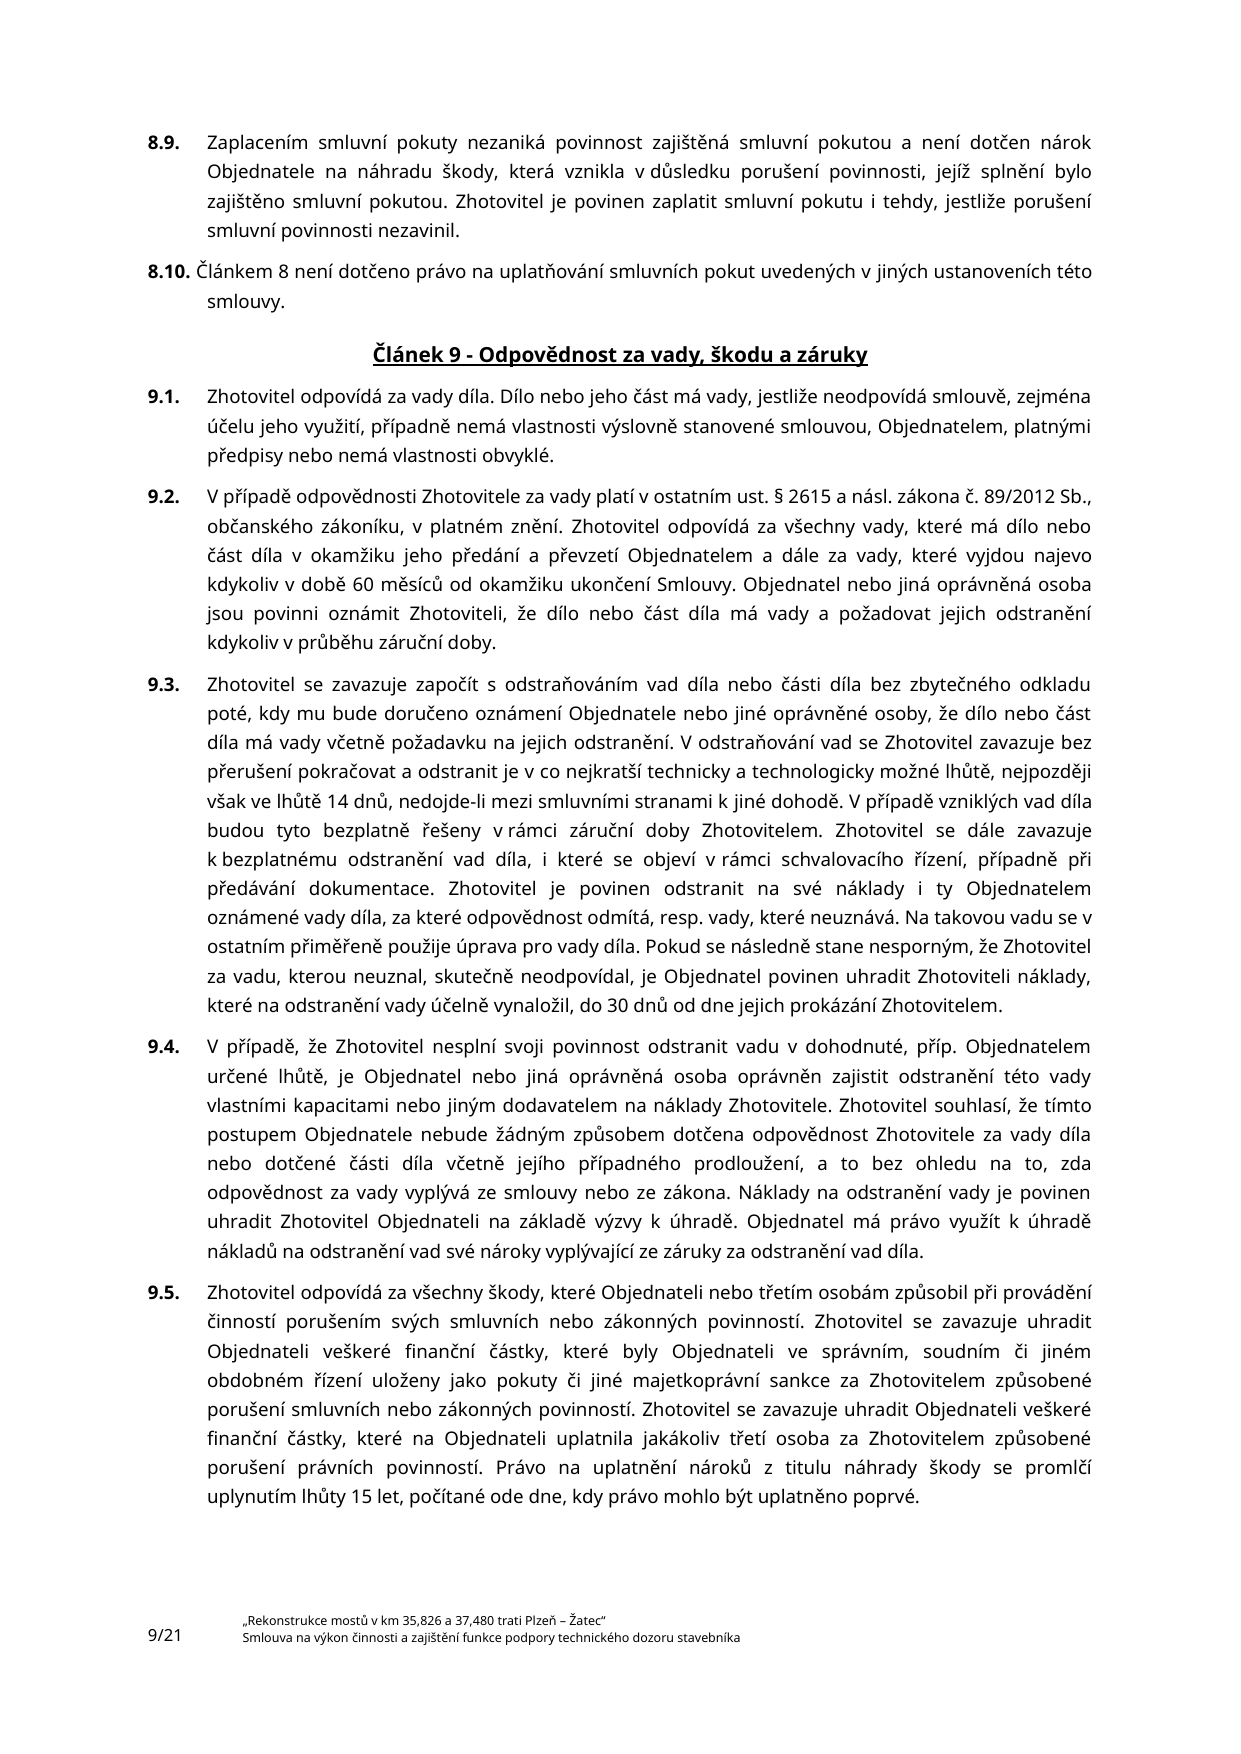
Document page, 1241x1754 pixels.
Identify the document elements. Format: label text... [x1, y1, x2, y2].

text 8.9. Zaplacením smluvní pokuty nezaniká povinnost zajištěná smluvní pokutou a není dotčen nárok Objednatele na náhradu škody, která vznikla v důsledku porušení povinnosti, jejíž splnění bylo zajištěno smluvní pokutou. Zhotovitel je povinen zaplatit smluvní pokutu i tehdy, jestliže porušení smluvní povinnosti nezavinil. [148, 126, 1092, 243]
text 9.3. Zhotovitel se zavazuje započít s odstraňováním vad díla nebo části díla bez zbytečného odkladu poté, kdy mu bude doručeno oznámení Objednatele nebo jiné oprávněné osoby, že dílo nebo část díla má vady včetně požadavku na jejich odstranění. V odstraňování vad se Zhotovitel zavazuje bez přerušení pokračovat a odstranit je v co nejkratší technicky a technologicky možné lhůtě, nejpozději však ve lhůtě 14 dnů, nedojde-li mezi smluvními stranami k jiné dohodě. V případě vzniklých vad díla budou tyto bezplatně řešeny v rámci záruční doby Zhotovitelem. Zhotovitel se dále zavazuje k bezplatnému odstranění vad díla, i které se objeví v rámci schvalovacího řízení, případně při předávání dokumentace. Zhotovitel je povinen odstranit na své náklady i ty Objednatelem oznámené vady díla, za které odpovědnost odmítá, resp. vady, které neuznává. Na takovou vadu se v ostatním přiměřeně použije úprava pro vady díla. Pokud se následně stane nesporným, že Zhotovitel za vadu, kterou neuznal, skutečně neodpovídal, je Objednatel povinen uhradit Zhotoviteli náklady, které na odstranění vady účelně vynaložil, do 30 dnů od dne jejich prokázání Zhotovitelem. [148, 668, 1092, 1018]
subtitle 9.2. V případě odpovědnosti Zhotovitele za vady platí v ostatním ust. § 2615 a násl. zákona č. 89/2012 Sb., občanského zákoníku, v platném znění. Zhotovitel odpovídá za všechny vady, které má dílo nebo část díla v okamžiku jeho předání a převzetí Objednatelem a dále za vady, které vyjdou najevo kdykoliv v době 60 měsíců od okamžiku ukončení Smlouvy. Objednatel nebo jiná oprávněná osoba jsou povinni oznámit Zhotoviteli, že dílo nebo část díla má vady a požadovat jejich odstranění kdykoliv v průběhu záruční doby. [148, 481, 1092, 656]
subtitle 9.1. Zhotovitel odpovídá za vady díla. Dílo nebo jeho část má vady, jestliže neodpovídá smlouvě, zejména účelu jeho využití, případně nemá vlastnosti výslovně stanovené smlouvou, Objednatelem, platnými předpisy nebo nemá vlastnosti obvyklé. [148, 381, 1092, 468]
text 9.5. Zhotovitel odpovídá za všechny škody, které Objednateli nebo třetím osobám způsobil při provádění činností porušením svých smluvních nebo zákonných povinností. Zhotovitel se zavazuje uhradit Objednateli veškeré finanční částky, které byly Objednateli ve správním, soudním či jiném obdobném řízení uloženy jako pokuty či jiné majetkoprávní sankce za Zhotovitelem způsobené porušení smluvních nebo zákonných povinností. Zhotovitel se zavazuje uhradit Objednateli veškeré finanční částky, které na Objednateli uplatnila jakákoliv třetí osoba za Zhotovitelem způsobené porušení právních povinností. Právo na uplatnění nároků z titulu náhrady škody se promlčí uplynutím lhůty 15 let, počítané ode dne, kdy právo mohlo být uplatněno poprvé. [148, 1276, 1092, 1510]
subtitle Článek 9 - Odpovědnost za vady, škodu a záruky [148, 339, 1092, 368]
text 9.4. V případě, že Zhotovitel nesplní svoji povinnost odstranit vadu v dohodnuté, příp. Objednatelem určené lhůtě, je Objednatel nebo jiná oprávněná osoba oprávněn zajistit odstranění této vady vlastními kapacitami nebo jiným dodavatelem na náklady Zhotovitele. Zhotovitel souhlasí, že tímto postupem Objednatele nebude žádným způsobem dotčena odpovědnost Zhotovitele za vady díla nebo dotčené části díla včetně jejího případného prodloužení, a to bez ohledu na to, zda odpovědnost za vady vyplývá ze smlouvy nebo ze zákona. Náklady na odstranění vady je povinen uhradit Zhotovitel Objednateli na základě výzvy k úhradě. Objednatel má právo využít k úhradě nákladů na odstranění vad své nároky vyplývající ze záruky za odstranění vad díla. [148, 1031, 1092, 1264]
text 8.10. Článkem 8 není dotčeno právo na uplatňování smluvních pokut uvedených v jiných ustanoveních této smlouvy. [148, 256, 1092, 314]
